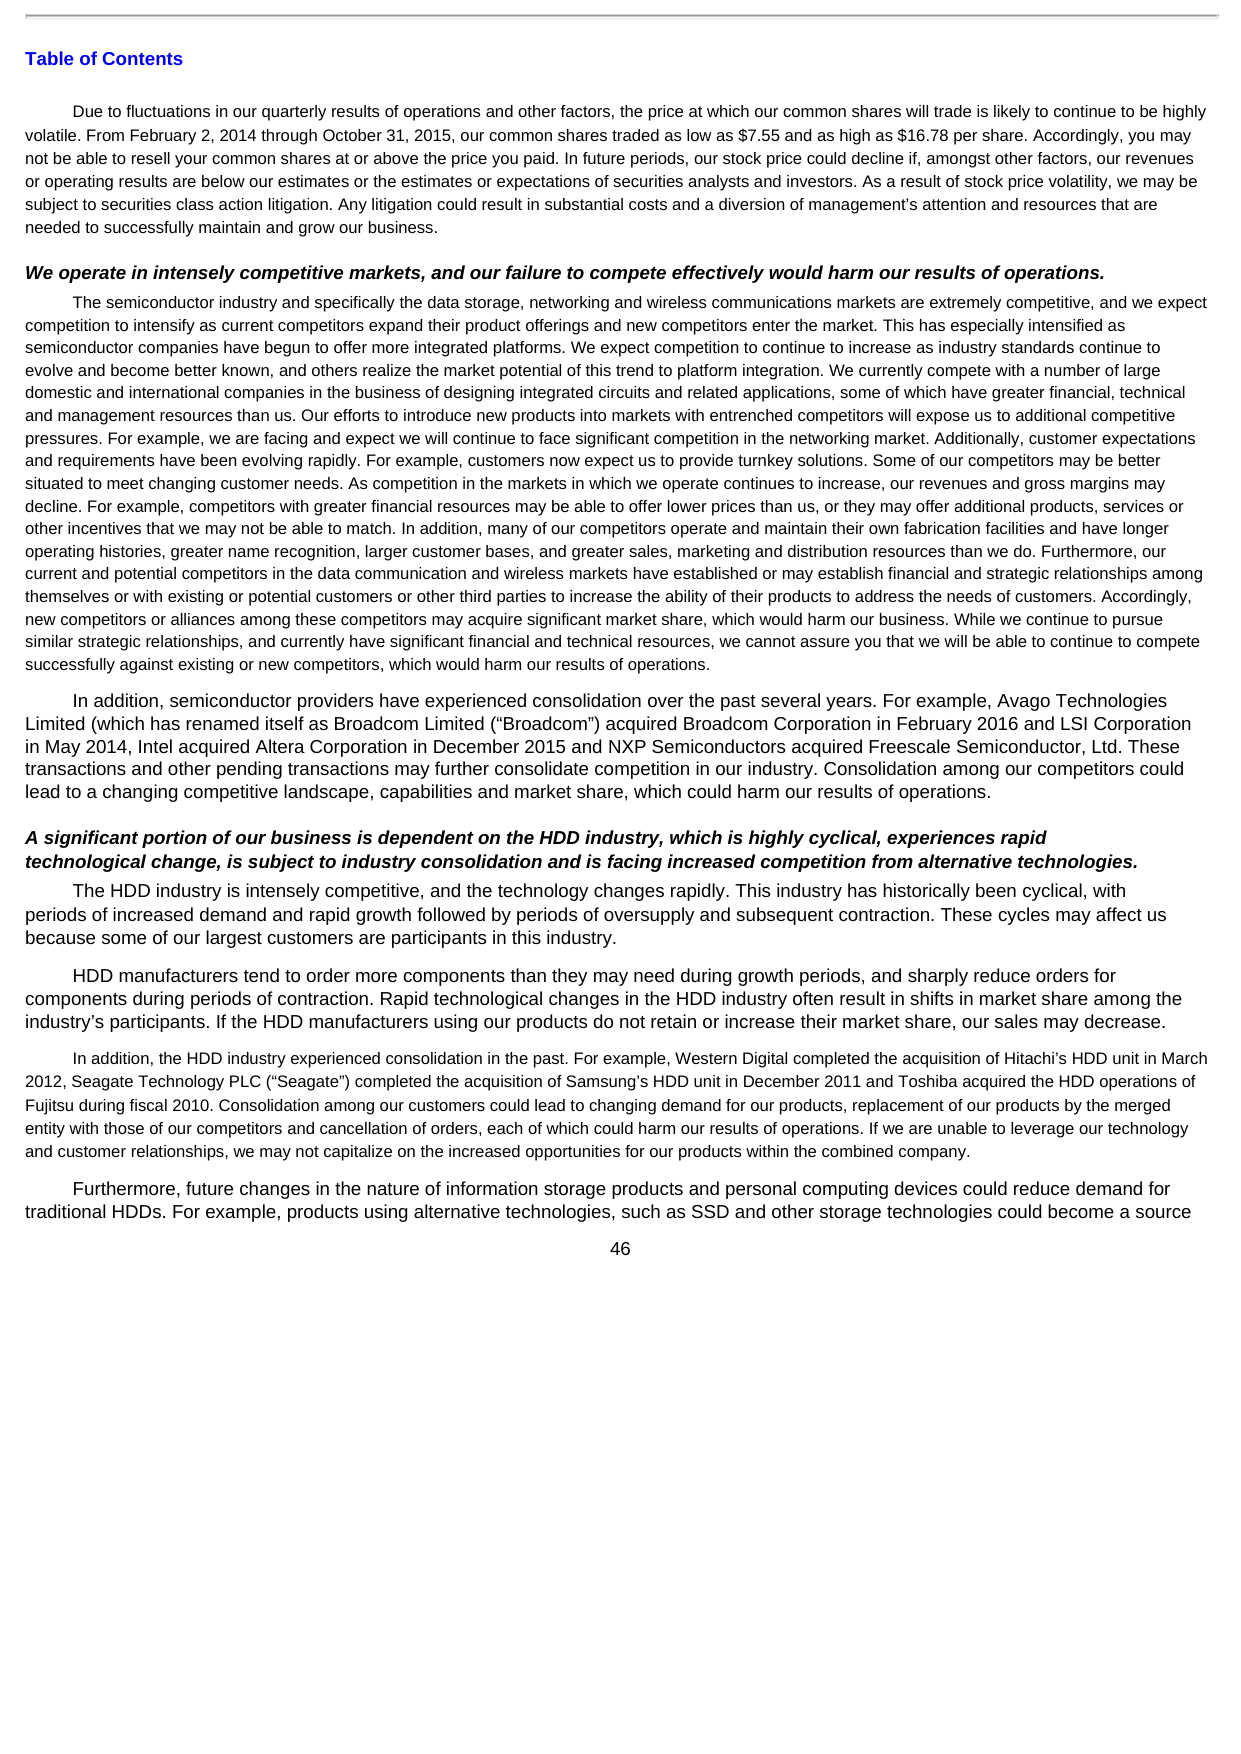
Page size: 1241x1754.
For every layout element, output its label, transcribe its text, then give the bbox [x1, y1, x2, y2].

text A significant portion of our business is dependent on the HDD industry, which is highly cyclical, experiences rapid technological change, is subject to industry consolidation and is facing increased competition from alternative technologies. [25, 827, 1155, 873]
text Due to fluctuations in our quarterly results of operations and other factors, the price at which our common shares will trade is likely to continue to be highly volatile. From February 2, 2014 through October 31, 2015, our common shares traded as low as $7.55 and as high as $16.78 per share. Accordingly, you may not be able to resell your common shares at or above the price you paid. In future periods, our stock price could decline if, amongst other factors, our revenues or operating results are below our estimates or the estimates or expectations of securities analysts and investors. As a result of stock price volatility, we may be subject to securities class action litigation. Any litigation could result in substantial costs and a diversion of management’s attention and resources that are needed to successfully maintain and grow our business. [25, 102, 1211, 237]
text We operate in intensely competitive markets, and our failure to compete effectively would harm our results of operations. [25, 262, 1211, 283]
text Table of Contents [25, 48, 1211, 69]
text In addition, the HDD industry experienced consolidation in the past. For example, Western Digital completed the acquisition of Hitachi’s HDD unit in March 2012, Seagate Technology PLC (“Seagate”) completed the acquisition of Samsung’s HDD unit in December 2011 and Toshiba acquired the HDD operations of Fujitsu during fiscal 2010. Consolidation among our customers could lead to changing demand for our products, replacement of our products by the merged entity with those of our competitors and cancellation of orders, each of which could harm our results of operations. If we are unable to leverage our technology and customer relationships, we may not capitalize on the increased opportunities for our products within the combined company. [25, 1049, 1209, 1161]
text The semiconductor industry and specifically the data storage, networking and wireless communications markets are extremely competitive, and we expect competition to intensify as current competitors expand their product offerings and new competitors enter the market. This has especially intensified as semiconductor companies have begun to offer more integrated platforms. We expect competition to continue to increase as industry standards continue to evolve and become better known, and others realize the market potential of this trend to platform integration. We currently compete with a number of large domestic and international companies in the business of designing integrated circuits and related applications, some of which have greater financial, technical and management resources than us. Our efforts to introduce new products into markets with entrenched competitors will expose us to additional competitive pressures. For example, we are facing and expect we will continue to face significant competition in the networking market. Additionally, customer expectations and requirements have been evolving rapidly. For example, customers now expect us to provide turnkey solutions. Some of our competitors may be better situated to meet changing customer needs. As competition in the markets in which we operate continues to increase, our revenues and gross margins may decline. For example, competitors with greater financial resources may be able to offer lower prices than us, or they may offer additional products, services or other incentives that we may not be able to match. In addition, many of our competitors operate and maintain their own fabrication facilities and have longer operating histories, greater name recognition, larger customer bases, and greater sales, marketing and distribution resources than we do. Furthermore, our current and potential competitors in the data communication and wireless markets have established or may establish financial and strategic relationships among themselves or with existing or potential customers or other third parties to increase the ability of their products to address the needs of customers. Accordingly, new competitors or alliances among these competitors may acquire significant market share, which would harm our business. While we continue to pursue similar strategic relationships, and currently have significant financial and technical resources, we cannot assure you that we will be able to continue to compete successfully against existing or new competitors, which would harm our results of operations. [25, 293, 1211, 674]
picture [23, 14, 1220, 21]
text The HDD industry is intensely competitive, and the technology changes rapidly. This industry has historically been cyclical, with periods of increased demand and rapid growth followed by periods of oversupply and subsequent contraction. These cycles may affect us because some of our largest customers are participants in this industry. [25, 880, 1192, 948]
text HDD manufacturers tend to order more components than they may need during growth periods, and sharply reduce orders for components during periods of contraction. Rapid technological changes in the HDD industry often result in shifts in market share among the industry’s participants. If the HDD manufacturers using our products do not retain or increase their market share, our sales may decrease. [25, 964, 1199, 1032]
text 46 [25, 1237, 1215, 1259]
text In addition, semiconductor providers have experienced consolidation over the past several years. For example, Avago Technologies Limited (which has renamed itself as Broadcom Limited (“Broadcom”) acquired Broadcom Corporation in February 2016 and LSI Corporation in May 2014, Intel acquired Altera Corporation in December 2015 and NXP Semiconductors acquired Freescale Semiconductor, Ltd. These transactions and other pending transactions may further consolidate competition in our industry. Consolidation among our competitors could lead to a changing competitive landscape, capabilities and market share, which could harm our results of operations. [25, 690, 1203, 803]
text Furthermore, future changes in the nature of information storage products and personal computing devices could reduce demand for traditional HDDs. For example, products using alternative technologies, such as SSD and other storage technologies could become a source [25, 1177, 1205, 1223]
